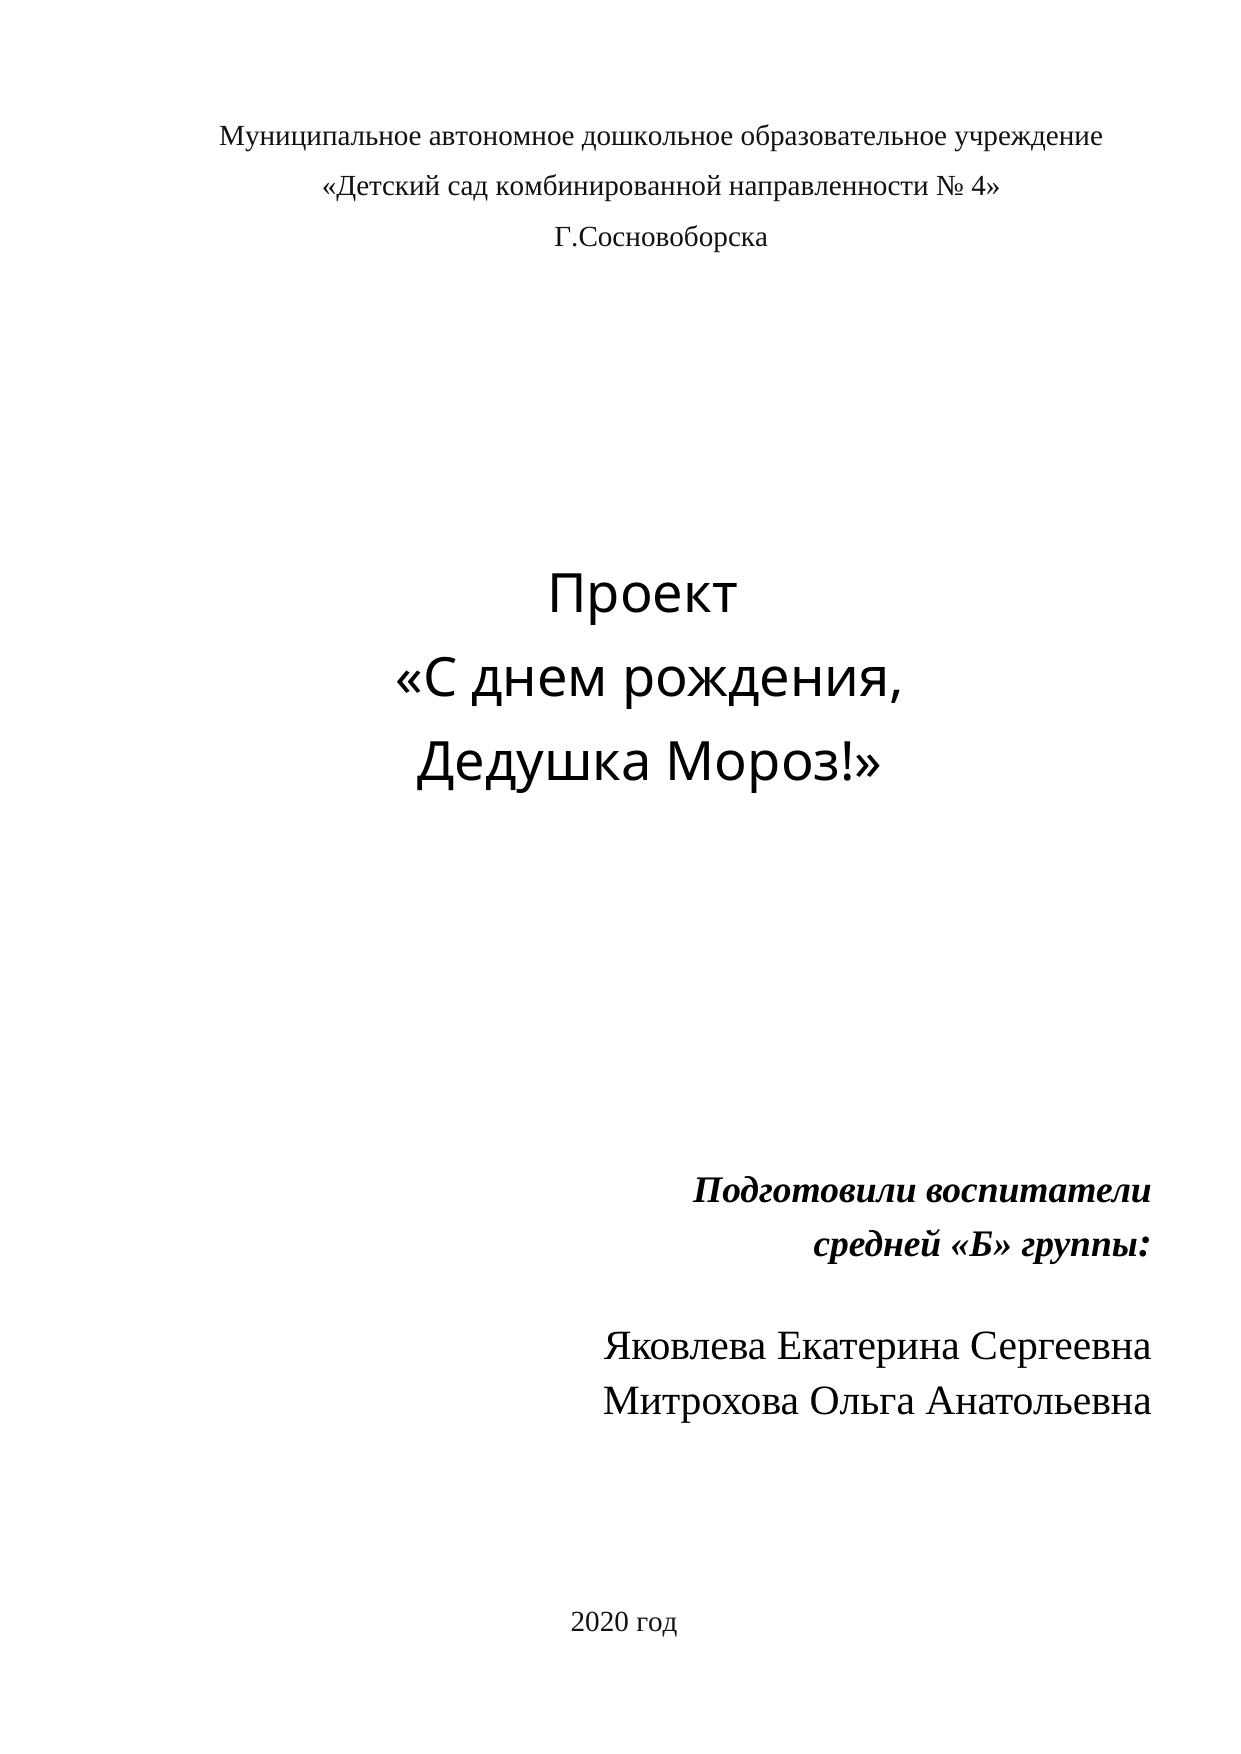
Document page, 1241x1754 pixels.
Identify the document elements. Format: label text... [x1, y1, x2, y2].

text Подготовили воспитатели [133, 1168, 1152, 1211]
text «Детский сад комбинированной направленности № 4» [133, 168, 1152, 202]
text 2020 год [133, 1604, 1152, 1637]
text Митрохова Ольга Анатольевна [133, 1375, 1152, 1423]
text Проект [133, 554, 1152, 628]
text средней «Б» группы: [133, 1217, 1152, 1265]
text Г.Сосновоборска [133, 219, 1152, 252]
text Яковлева Екатерина Сергеевна [148, 1321, 1152, 1368]
text Дедушка Мороз!» [148, 722, 1152, 796]
text «С днем рождения, [148, 638, 1152, 712]
text Муниципальное автономное дошкольное образовательное учреждение [133, 118, 1152, 152]
